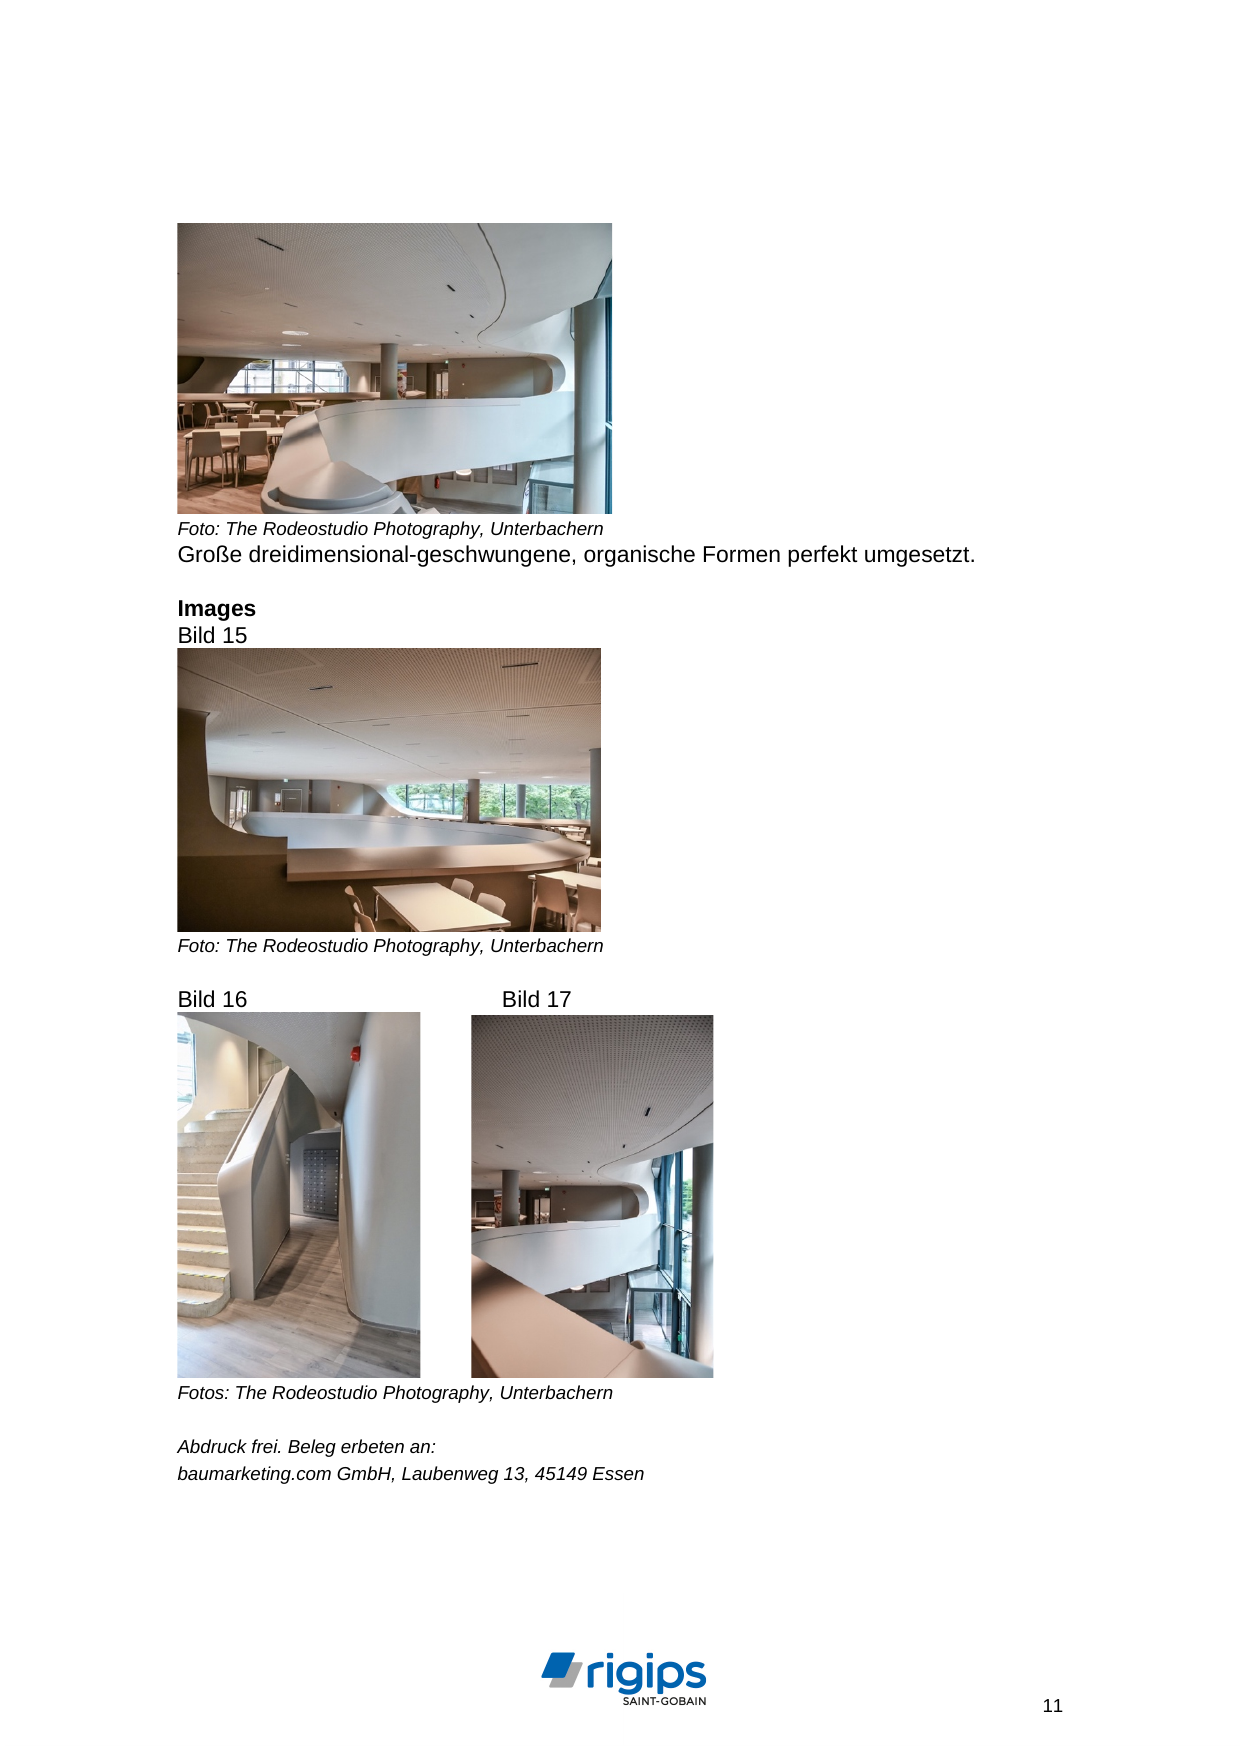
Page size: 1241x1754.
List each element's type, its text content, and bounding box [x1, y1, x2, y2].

picture [4, 1593, 1241, 1746]
picture [177, 1012, 421, 1378]
text Foto: The Rodeostudio Photography, Unterbachern [177, 931, 1063, 958]
text baumarketing.com GmbH, Laubenweg 13, 45149 Essen [177, 1459, 1063, 1486]
text Images [177, 594, 1063, 622]
picture [177, 223, 613, 514]
picture [471, 1015, 714, 1378]
text Bild 15 [177, 622, 1063, 649]
text Fotos: The Rodeostudio Photography, Unterbachern [177, 1378, 1063, 1405]
text Bild 16 Bild 17 [177, 985, 1063, 1012]
text Abdruck frei. Beleg erbeten an: [177, 1432, 1063, 1459]
picture [177, 648, 601, 932]
text Foto: The Rodeostudio Photography, Unterbachern [177, 513, 1063, 540]
text Große dreidimensional-geschwungene, organische Formen perfekt umgesetzt. [177, 540, 1063, 567]
